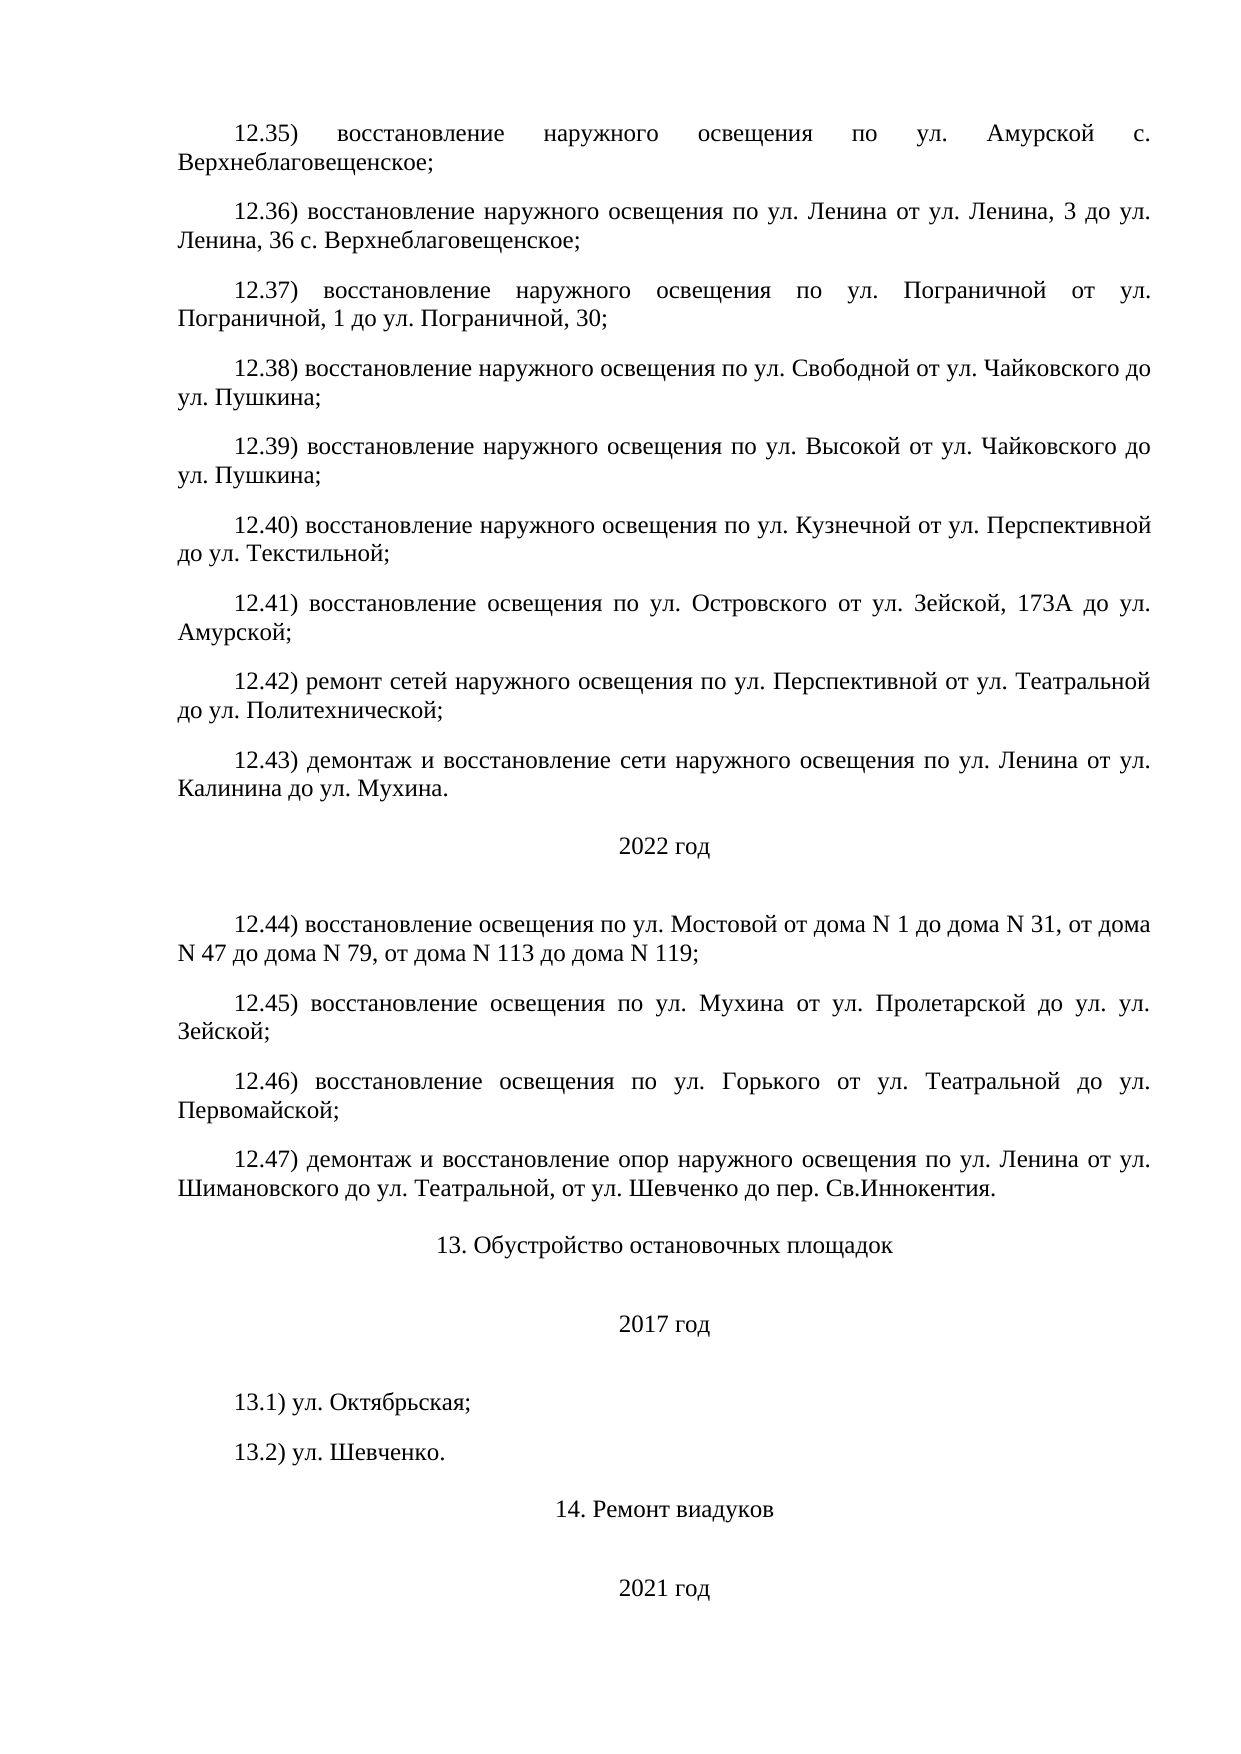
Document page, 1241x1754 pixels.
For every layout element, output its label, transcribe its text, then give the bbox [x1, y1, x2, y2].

text 12.39) восстановление наружного освещения по ул. Высокой от ул. Чайковского до ул. Пушкина; [177, 431, 1152, 489]
text 12.36) восстановление наружного освещения по ул. Ленина от ул. Ленина, 3 до ул. Ленина, 36 с. Верхнеблаговещенское; [177, 196, 1152, 254]
text 12.46) восстановление освещения по ул. Горького от ул. Театральной до ул. Первомайской; [177, 1066, 1152, 1123]
text 12.37) восстановление наружного освещения по ул. Пограничной от ул. Пограничной, 1 до ул. Пограничной, 30; [177, 275, 1152, 332]
text 2017 год [177, 1309, 1152, 1338]
text 12.45) восстановление освещения по ул. Мухина от ул. Пролетарской до ул. ул. Зейской; [177, 988, 1152, 1045]
text 12.44) восстановление освещения по ул. Мостовой от дома N 1 до дома N 31, от дома N 47 до дома N 79, от дома N 113 до дома N 119; [177, 909, 1152, 967]
text 12.35) восстановление наружного освещения по ул. Амурской с. Верхнеблаговещенское; [177, 118, 1152, 176]
text 14. Ремонт виадуков [177, 1494, 1152, 1523]
text 2021 год [177, 1573, 1152, 1601]
text 13.2) ул. Шевченко. [177, 1437, 1152, 1466]
text 2022 год [177, 831, 1152, 860]
text 12.41) восстановление освещения по ул. Островского от ул. Зейской, 173А до ул. Амурской; [177, 588, 1152, 646]
text 12.42) ремонт сетей наружного освещения по ул. Перспективной от ул. Театральной до ул. Политехнической; [177, 666, 1152, 724]
text 13. Обустройство остановочных площадок [177, 1231, 1152, 1259]
text 12.38) восстановление наружного освещения по ул. Свободной от ул. Чайковского до ул. Пушкина; [177, 353, 1152, 411]
text 12.40) восстановление наружного освещения по ул. Кузнечной от ул. Перспективной до ул. Текстильной; [177, 510, 1152, 567]
text 12.43) демонтаж и восстановление сети наружного освещения по ул. Ленина от ул. Калинина до ул. Мухина. [177, 745, 1152, 802]
text 12.47) демонтаж и восстановление опор наружного освещения по ул. Ленина от ул. Шимановского до ул. Театральной, от ул. Шевченко до пер. Св.Иннокентия. [177, 1144, 1152, 1202]
text 13.1) ул. Октябрьская; [177, 1387, 1152, 1416]
